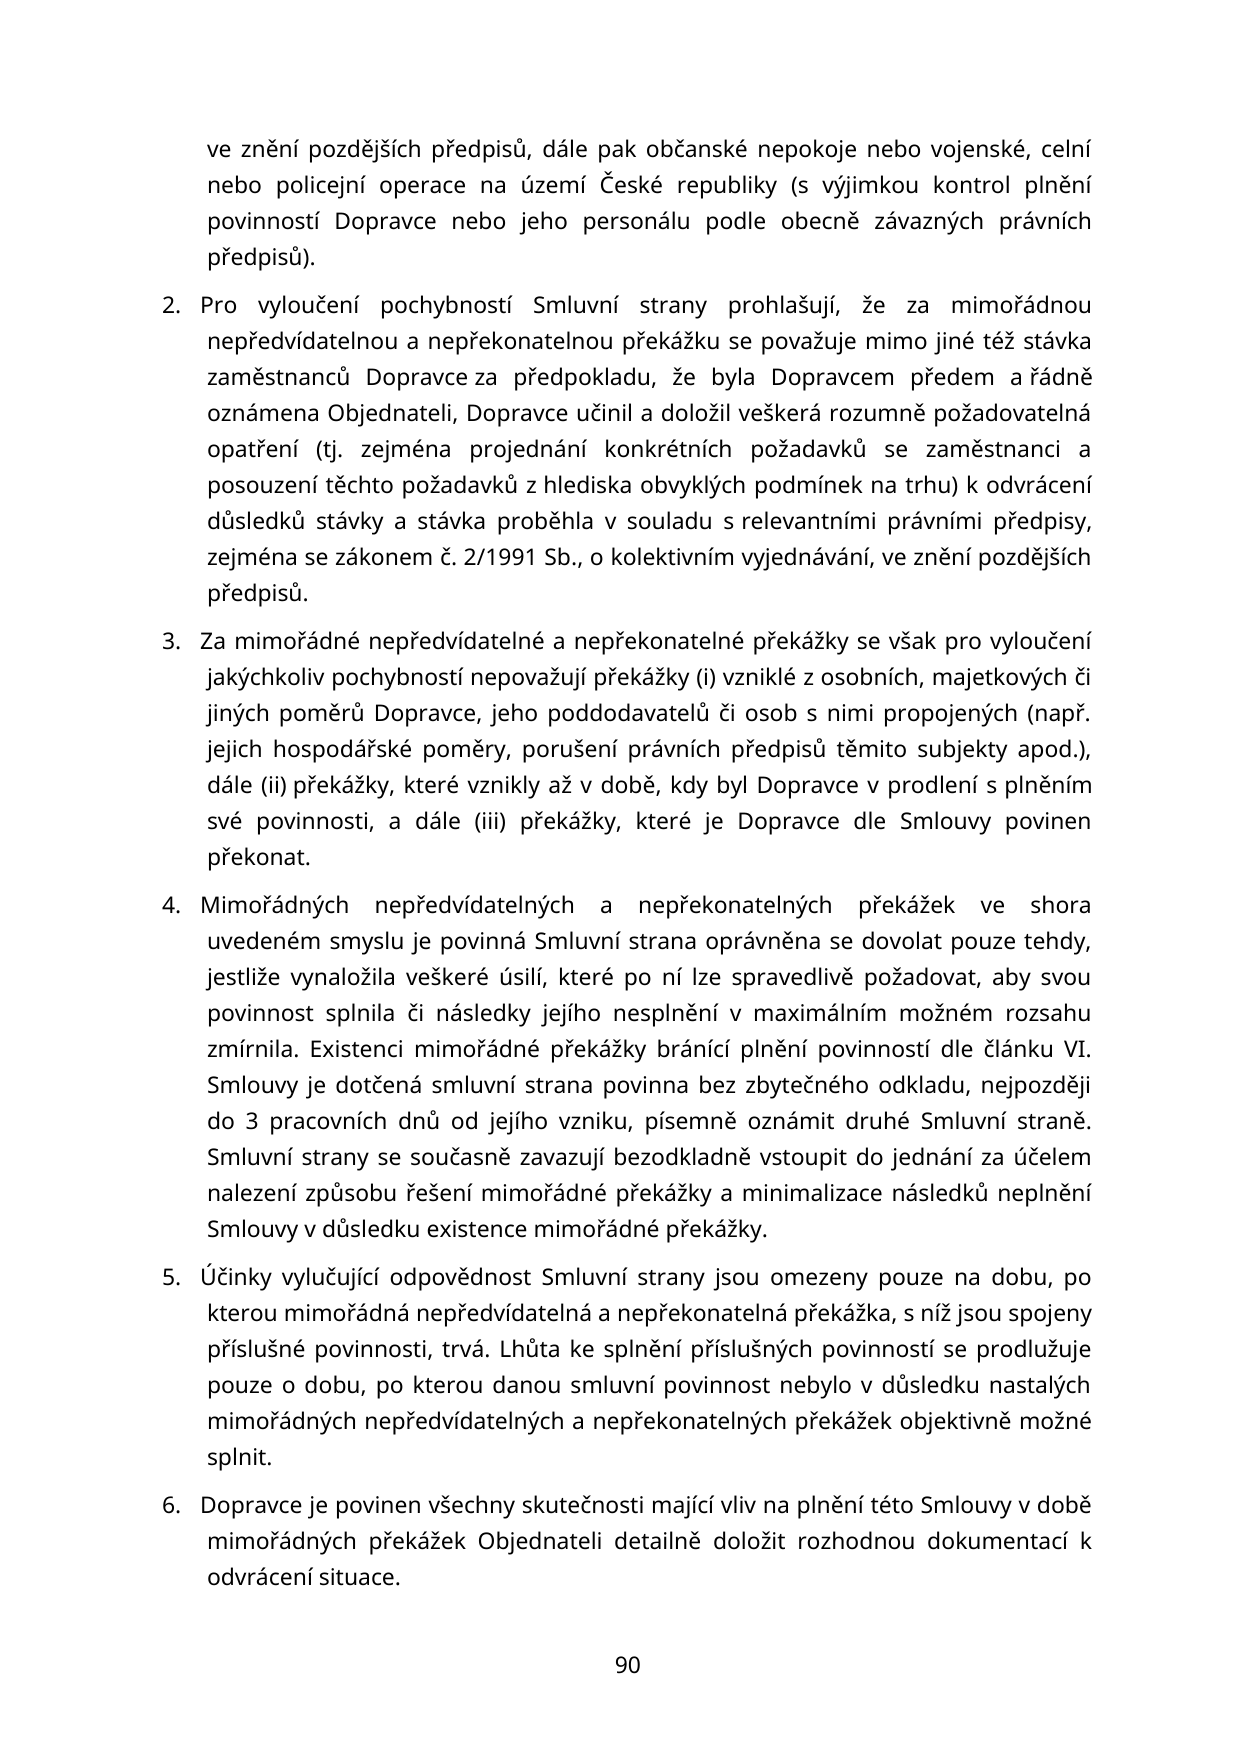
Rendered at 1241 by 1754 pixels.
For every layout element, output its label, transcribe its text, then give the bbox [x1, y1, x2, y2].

list Za mimořádné nepředvídatelné a nepřekonatelné překážky se však pro vyloučení jakýchkoliv pochybností nepovažují překážky (i) vzniklé z osobních, majetkových či jiných poměrů Dopravce, jeho poddodavatelů či osob s nimi propojených (např. jejich hospodářské poměry, porušení právních předpisů těmito subjekty apod.), dále (ii) překážky, které vznikly až v době, kdy byl Dopravce v prodlení s plněním své povinnosti, a dále (iii) překážky, které je Dopravce dle Smlouvy povinen překonat. [162, 625, 1093, 872]
list Pro vyloučení pochybností Smluvní strany prohlašují, že za mimořádnou nepředvídatelnou a nepřekonatelnou překážku se považuje mimo jiné též stávka zaměstnanců Dopravce za předpokladu, že byla Dopravcem předem a řádně oznámena Objednateli, Dopravce učinil a doložil veškerá rozumně požadovatelná opatření (tj. zejména projednání konkrétních požadavků se zaměstnanci a posouzení těchto požadavků z hlediska obvyklých podmínek na trhu) k odvrácení důsledků stávky a stávka proběhla v souladu s relevantními právními předpisy, zejména se zákonem č. 2/1991 Sb., o kolektivním vyjednávání, ve znění pozdějších předpisů. [162, 289, 1093, 608]
list Mimořádných nepředvídatelných a nepřekonatelných překážek ve shora uvedeném smyslu je povinná Smluvní strana oprávněna se dovolat pouze tehdy, jestliže vynaložila veškeré úsilí, které po ní lze spravedlivě požadovat, aby svou povinnost splnila či následky jejího nesplnění v maximálním možném rozsahu zmírnila. Existenci mimořádné překážky bránící plnění povinností dle článku VI. Smlouvy je dotčená smluvní strana povinna bez zbytečného odkladu, nejpozději do 3 pracovních dnů od jejího vzniku, písemně oznámit druhé Smluvní straně. Smluvní strany se současně zavazují bezodkladně vstoupit do jednání za účelem nalezení způsobu řešení mimořádné překážky a minimalizace následků neplnění Smlouvy v důsledku existence mimořádné překážky. [162, 889, 1093, 1244]
list Účinky vylučující odpovědnost Smluvní strany jsou omezeny pouze na dobu, po kterou mimořádná nepředvídatelná a nepřekonatelná překážka, s níž jsou spojeny příslušné povinnosti, trvá. Lhůta ke splnění příslušných povinností se prodlužuje pouze o dobu, po kterou danou smluvní povinnost nebylo v důsledku nastalých mimořádných nepředvídatelných a nepřekonatelných překážek objektivně možné splnit. [162, 1261, 1093, 1472]
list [162, 133, 1093, 272]
list Dopravce je povinen všechny skutečnosti mající vliv na plnění této Smlouvy v době mimořádných překážek Objednateli detailně doložit rozhodnou dokumentací k odvrácení situace. [162, 1489, 1093, 1592]
